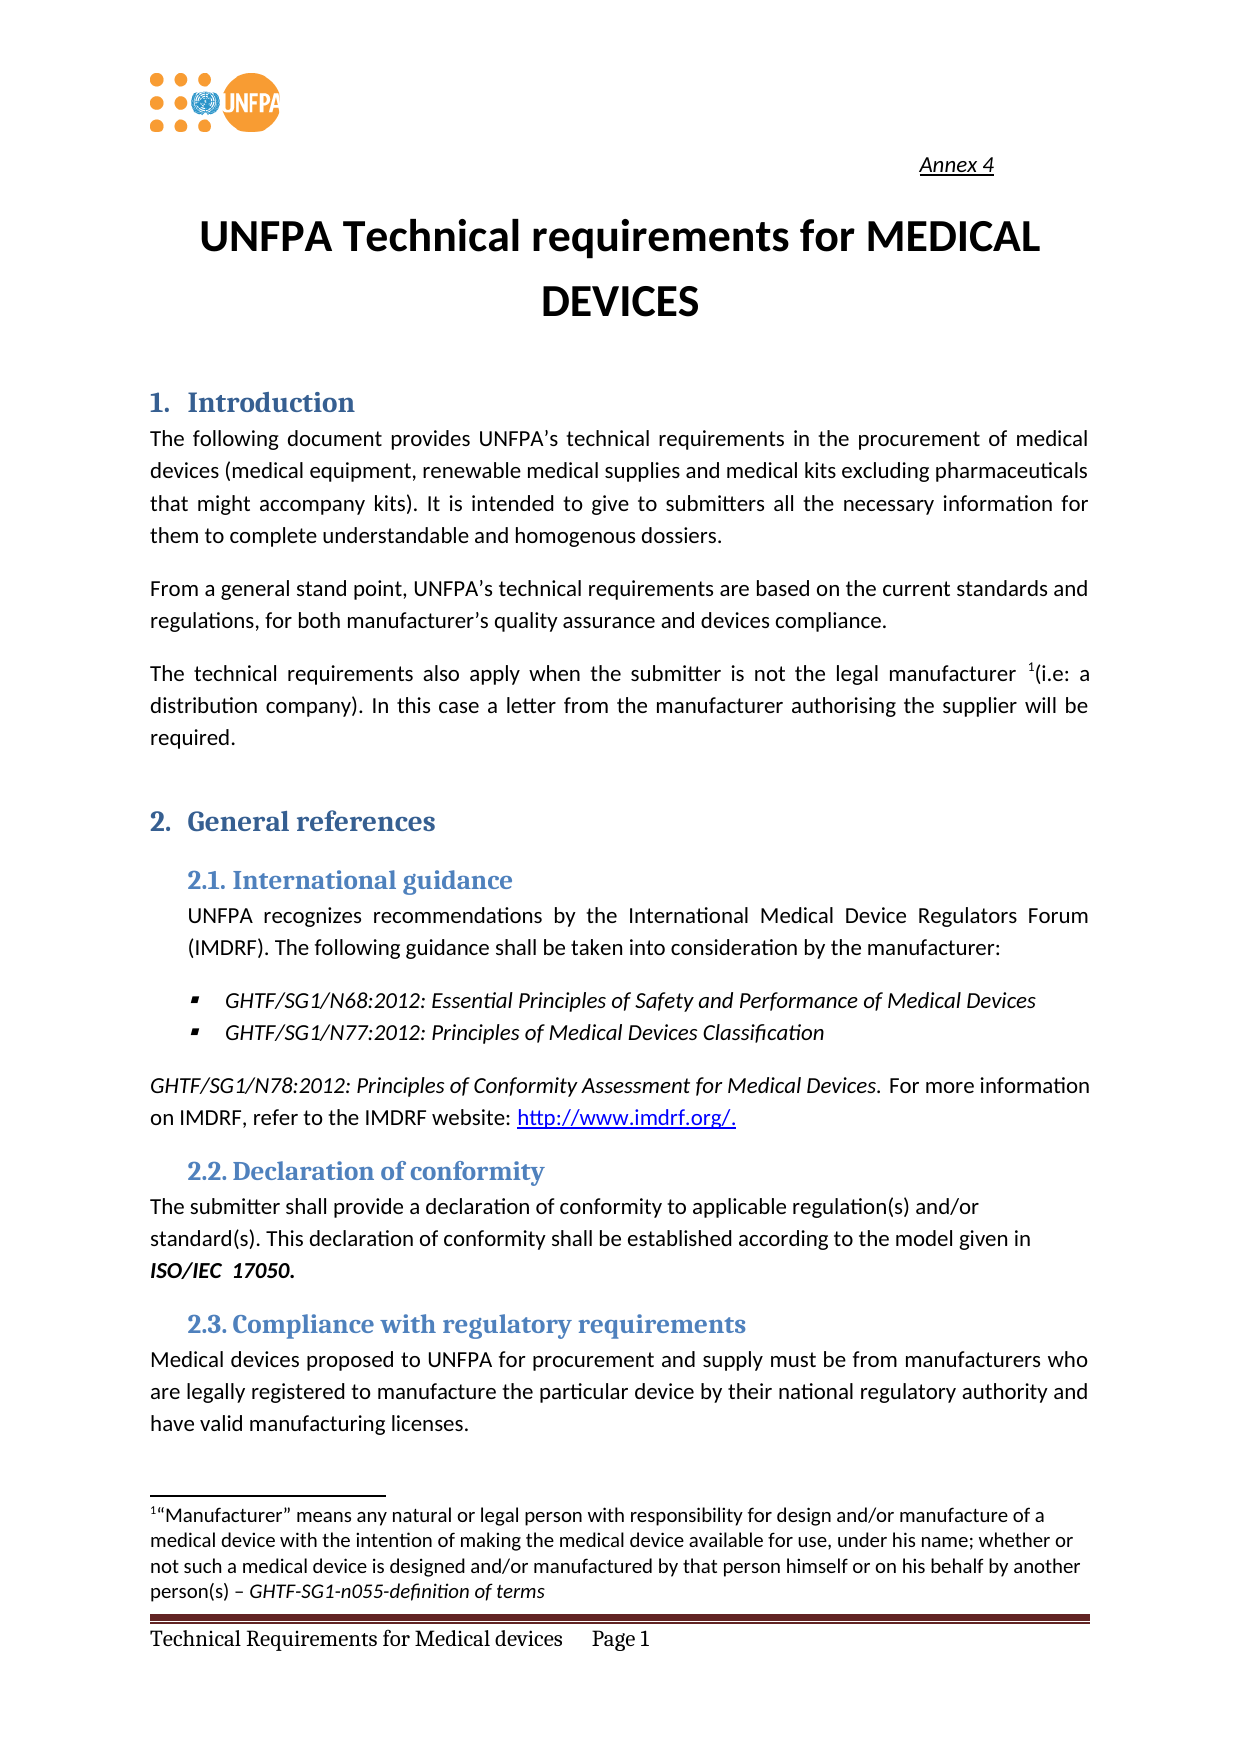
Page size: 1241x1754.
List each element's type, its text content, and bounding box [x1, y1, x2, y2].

picture [150, 73, 280, 132]
subtitle General references [150, 806, 1090, 839]
text Annex 4 [150, 150, 1090, 178]
text The following document provides UNFPA’s technical requirements in the procurement of medical devices (medical equipment, renewable medical supplies and medical kits excluding pharmaceuticals that might accompany kits). It is intended to give to submitters all the necessary information for them to complete understandable and homogenous dossiers. [150, 424, 1090, 549]
text The submitter shall provide a declaration of conformity to applicable regulation(s) and/or standard(s). This declaration of conformity shall be established according to the model given in ISO/IEC 17050. [150, 1192, 1090, 1284]
subtitle Compliance with regulatory requirements [187, 1309, 1090, 1341]
list GHTF/SG1/N68:2012: Essential Principles of Safety and Performance of Medical Devices [187, 986, 1090, 1014]
subtitle International guidance [187, 865, 1090, 896]
subtitle Declaration of conformity [187, 1156, 1090, 1187]
text Medical devices proposed to UNFPA for procurement and supply must be from manufacturers who are legally registered to manufacture the particular device by their national regulatory authority and have valid manufacturing licenses. [150, 1345, 1090, 1438]
text The technical requirements also apply when the submitter is not the legal manufacturer (i.e: a distribution company). In this case a letter from the manufacturer authorising the supplier will be required. [150, 659, 1090, 751]
subtitle Introduction [150, 386, 1090, 419]
text GHTF/SG1/N78:2012: Principles of Conformity Assessment for Medical Devices. For more information on IMDRF, refer to the IMDRF website: http://www.imdrf.org/. [150, 1071, 1090, 1131]
list GHTF/SG1/N77:2012: Principles of Medical Devices Classification [187, 1018, 1090, 1046]
text UNFPA recognizes recommendations by the International Medical Device Regulators Forum (IMDRF). The following guidance shall be taken into consideration by the manufacturer: [187, 901, 1090, 961]
text UNFPA Technical requirements for MEDICAL DEVICES [150, 207, 1090, 327]
text From a general stand point, UNFPA’s technical requirements are based on the current standards and regulations, for both manufacturer’s quality assurance and devices compliance. [150, 574, 1090, 634]
